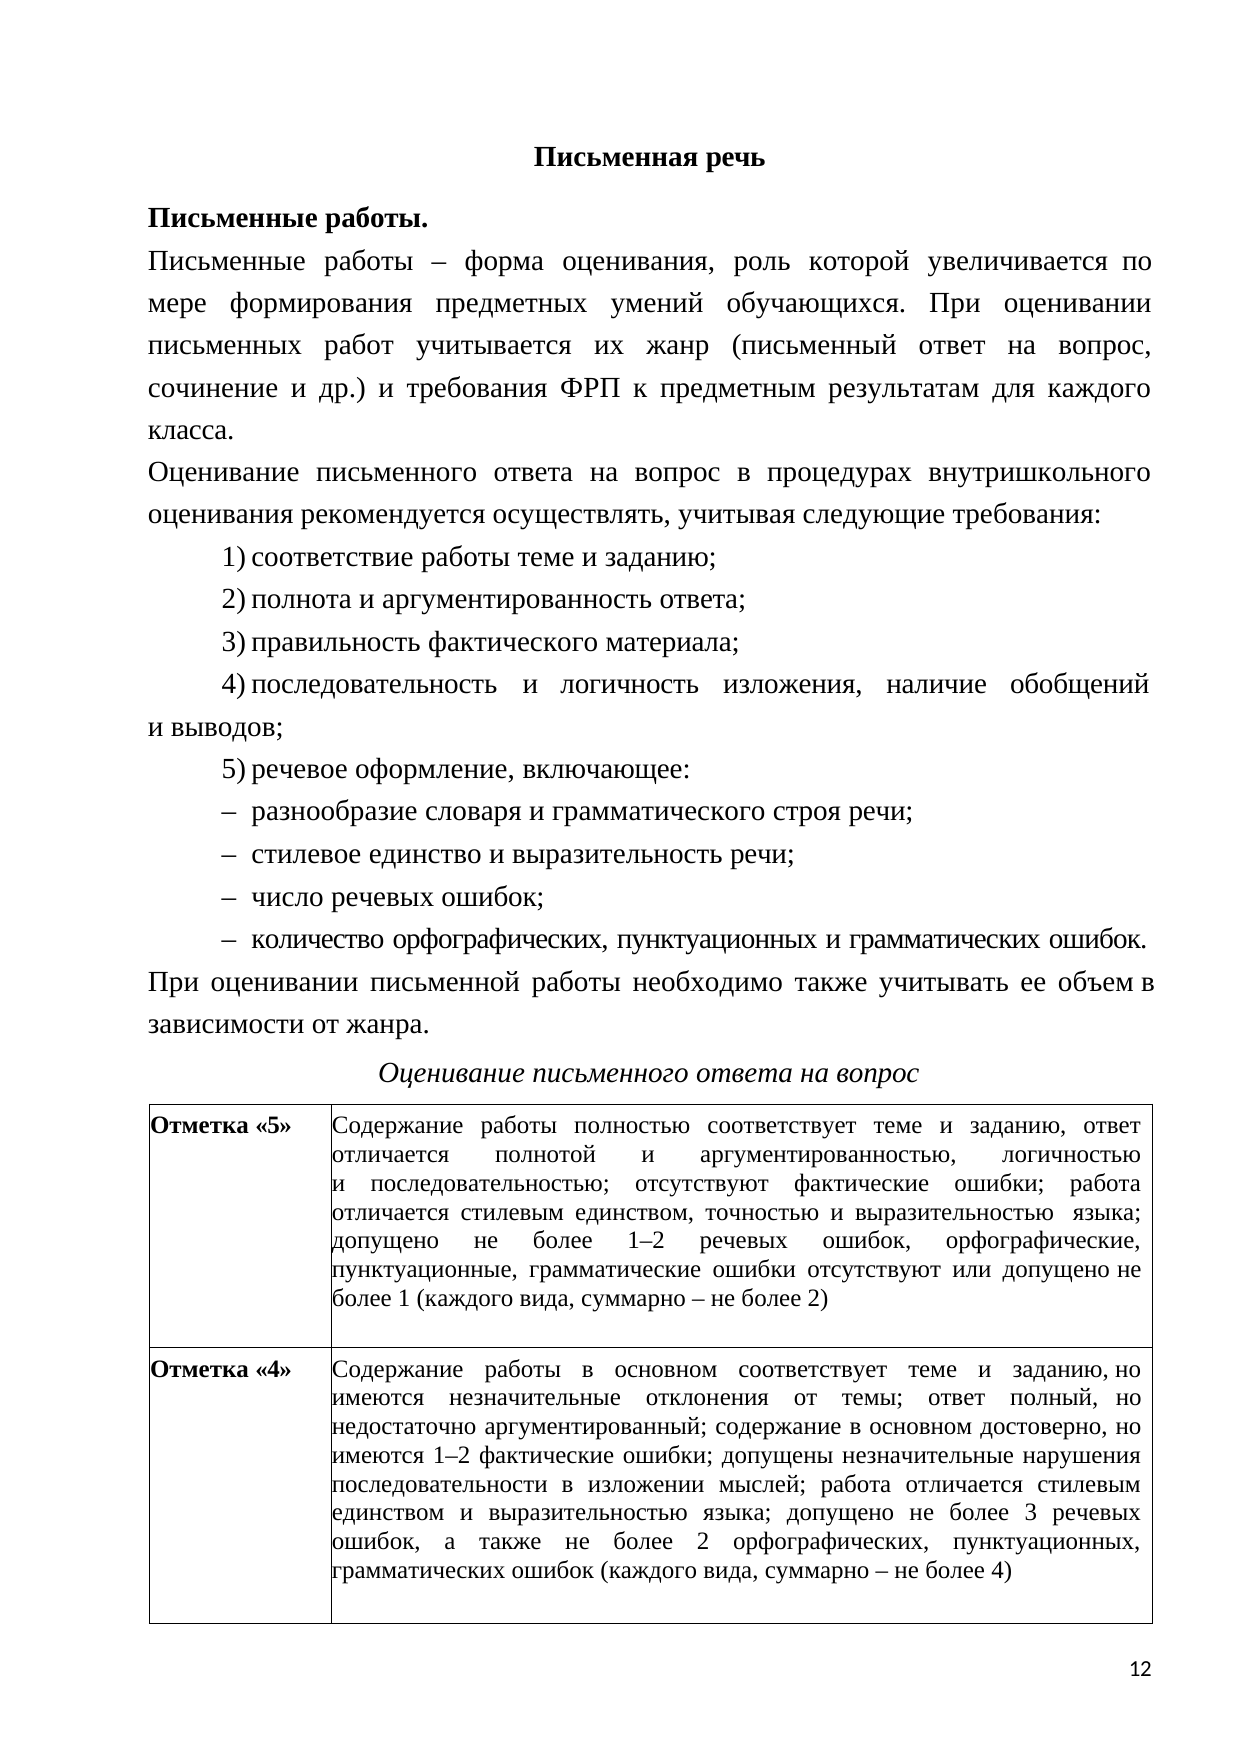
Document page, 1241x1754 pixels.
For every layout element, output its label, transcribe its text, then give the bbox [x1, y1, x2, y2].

list разнообразие словаря и грамматического строя речи; [221, 793, 1166, 827]
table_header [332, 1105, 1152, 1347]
list полнота и аргументированность ответа; [221, 581, 1166, 615]
text Письменная речь [148, 139, 1152, 173]
list соответствие работы теме и заданию; [221, 539, 1166, 572]
list последовательность и логичность изложения, наличие обобщений и выводов; [148, 667, 1151, 742]
text Письменные работы – форма оценивания, роль которой увеличивается по мере формирования предметных умений обучающихся. При оценивании письменных работ учитывается их жанр (письменный ответ на вопрос, сочинение и др.) и требования ФРП к предметным результатам для каждого класса. [148, 243, 1152, 445]
text Письменные работы. [148, 201, 1166, 234]
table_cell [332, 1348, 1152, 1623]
text При оценивании письменной работы необходимо также учитывать ее объем в зависимости от жанра. [148, 964, 1166, 1040]
list речевое оформление, включающее: [221, 751, 1166, 784]
text Оценивание письменного ответа на вопрос [148, 1055, 1152, 1088]
list стилевое единство и выразительность речи; [221, 836, 1166, 870]
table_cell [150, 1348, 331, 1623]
list правильность фактического материала; [221, 624, 1166, 658]
list число речевых ошибок; [221, 879, 1166, 912]
text Оценивание письменного ответа на вопрос в процедурах внутришкольного оценивания рекомендуется осуществлять, учитывая следующие требования: [148, 454, 1151, 530]
list количество орфографических, пунктуационных и грамматических ошибок. [221, 922, 1166, 955]
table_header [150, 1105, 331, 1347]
